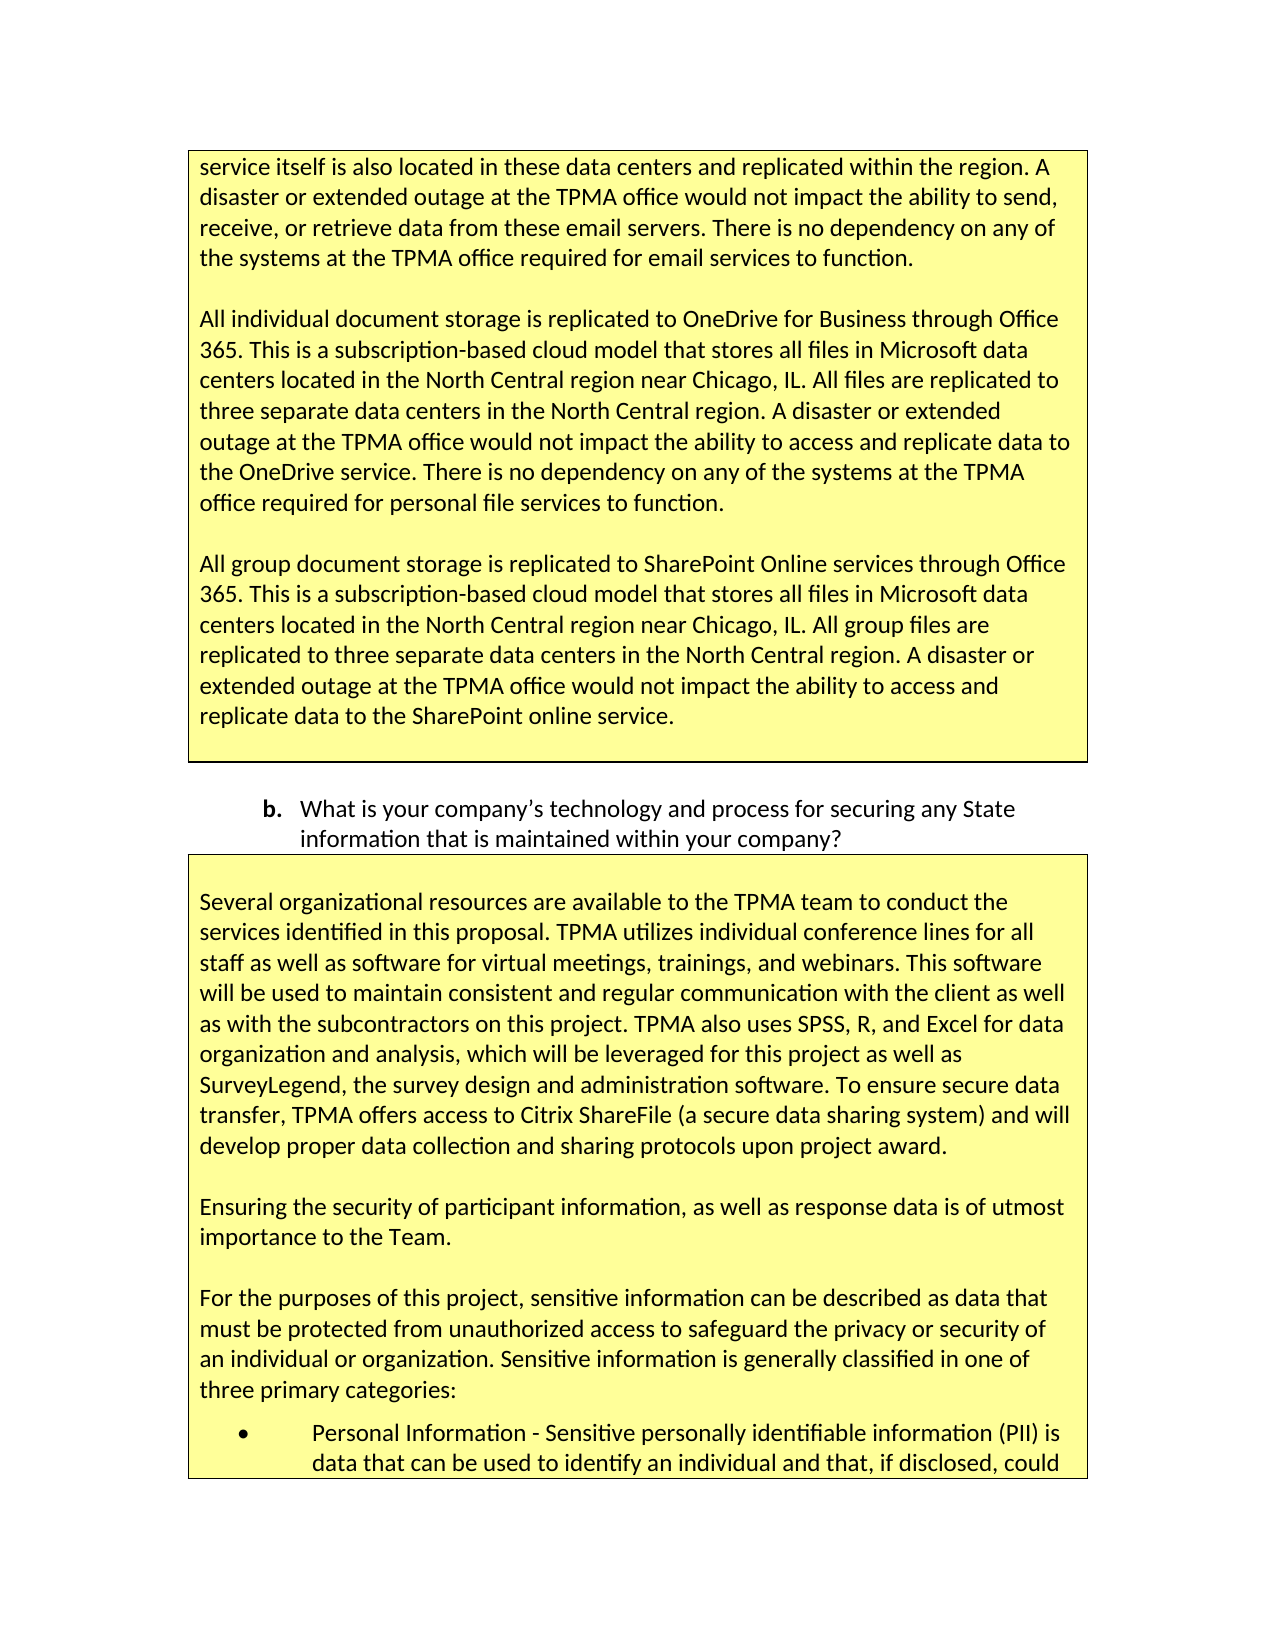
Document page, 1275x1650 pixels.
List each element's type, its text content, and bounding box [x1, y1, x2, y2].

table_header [189, 151, 1087, 761]
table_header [189, 855, 1087, 1478]
list What is your company’s technology and process for securing any State information that is maintained within your company? [262, 793, 1087, 854]
